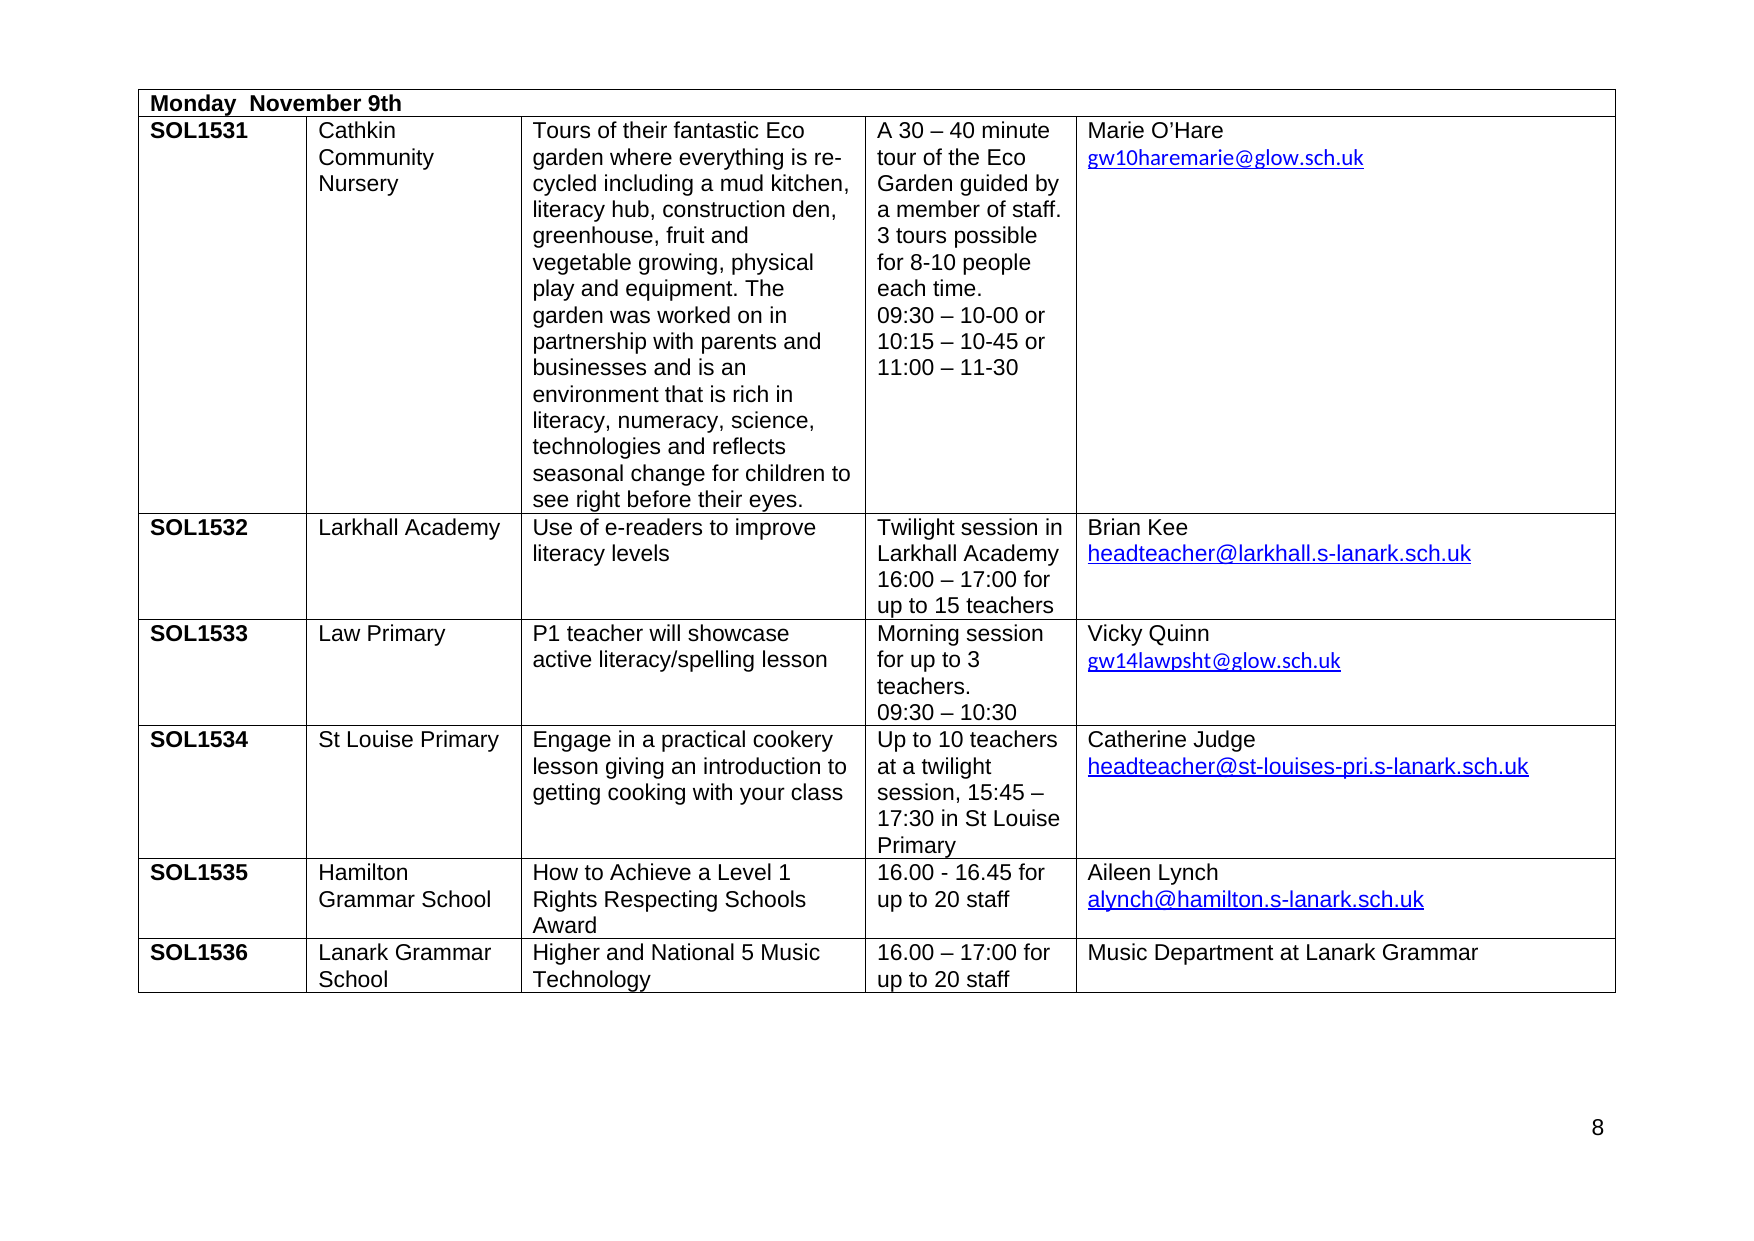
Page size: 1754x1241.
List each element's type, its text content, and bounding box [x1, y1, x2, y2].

table_cell SOL1532 [139, 514, 306, 619]
table_cell SOL1535 [139, 859, 306, 938]
table_cell St Louise Primary [307, 726, 521, 858]
table_cell Lanark Grammar School [307, 939, 521, 992]
table_cell Up to 10 teachers at a twilight session, 15:45 – 17:30 in St Louise Primary [866, 726, 1076, 858]
table_cell SOL1534 [139, 726, 306, 858]
table_cell P1 teacher will showcase active literacy/spelling lesson [522, 620, 865, 725]
table_cell Tours of their fantastic Eco garden where everything is re-cycled including a mud kitchen, literacy hub, construction den, greenhouse, fruit and vegetable growing, physical play and equipment. The garden was worked on in partnership with parents and businesses and is an environment that is rich in literacy, numeracy, science, technologies and reflects seasonal change for children to see right before their eyes. [522, 117, 865, 512]
table_cell Music Department at Lanark Grammar [1077, 939, 1615, 992]
table_cell Catherine Judge headteacher@st-louises-pri.s-lanark.sch.uk [1077, 726, 1615, 858]
table_cell Engage in a practical cookery lesson giving an introduction to getting cooking with your class [522, 726, 865, 858]
table_cell SOL1533 [139, 620, 306, 725]
table_cell 16.00 - 16.45 for up to 20 staff [866, 859, 1076, 938]
table_cell Hamilton Grammar School [307, 859, 521, 938]
table_cell Cathkin Community Nursery [307, 117, 521, 512]
table_cell SOL1531 [139, 117, 306, 512]
table_cell Brian Kee headteacher@larkhall.s-lanark.sch.uk [1077, 514, 1615, 619]
table_cell Marie O’Hare gw10haremarie@glow.sch.uk [1077, 117, 1615, 512]
table_cell Higher and National 5 Music Technology [522, 939, 865, 992]
table_cell SOL1536 [139, 939, 306, 992]
table_cell 16.00 – 17:00 for up to 20 staff [866, 939, 1076, 992]
table_cell How to Achieve a Level 1 Rights Respecting Schools Award [522, 859, 865, 938]
table_cell Use of e-readers to improve literacy levels [522, 514, 865, 619]
table_cell Twilight session in Larkhall Academy 16:00 – 17:00 for up to 15 teachers [866, 514, 1076, 619]
table_cell Aileen Lynch alynch@hamilton.s-lanark.sch.uk [1077, 859, 1615, 938]
table_cell A 30 – 40 minute tour of the Eco Garden guided by a member of staff. 3 tours possible for 8-10 people each time. 09:30 – 10-00 or 10:15 – 10-45 or 11:00 – 11-30 [866, 117, 1076, 512]
table_cell Monday November 9th [139, 90, 1615, 116]
table_cell Law Primary [307, 620, 521, 725]
table_cell Morning session for up to 3 teachers. 09:30 – 10:30 [866, 620, 1076, 725]
table_cell Larkhall Academy [307, 514, 521, 619]
table_cell Vicky Quinn gw14lawpsht@glow.sch.uk [1077, 620, 1615, 725]
